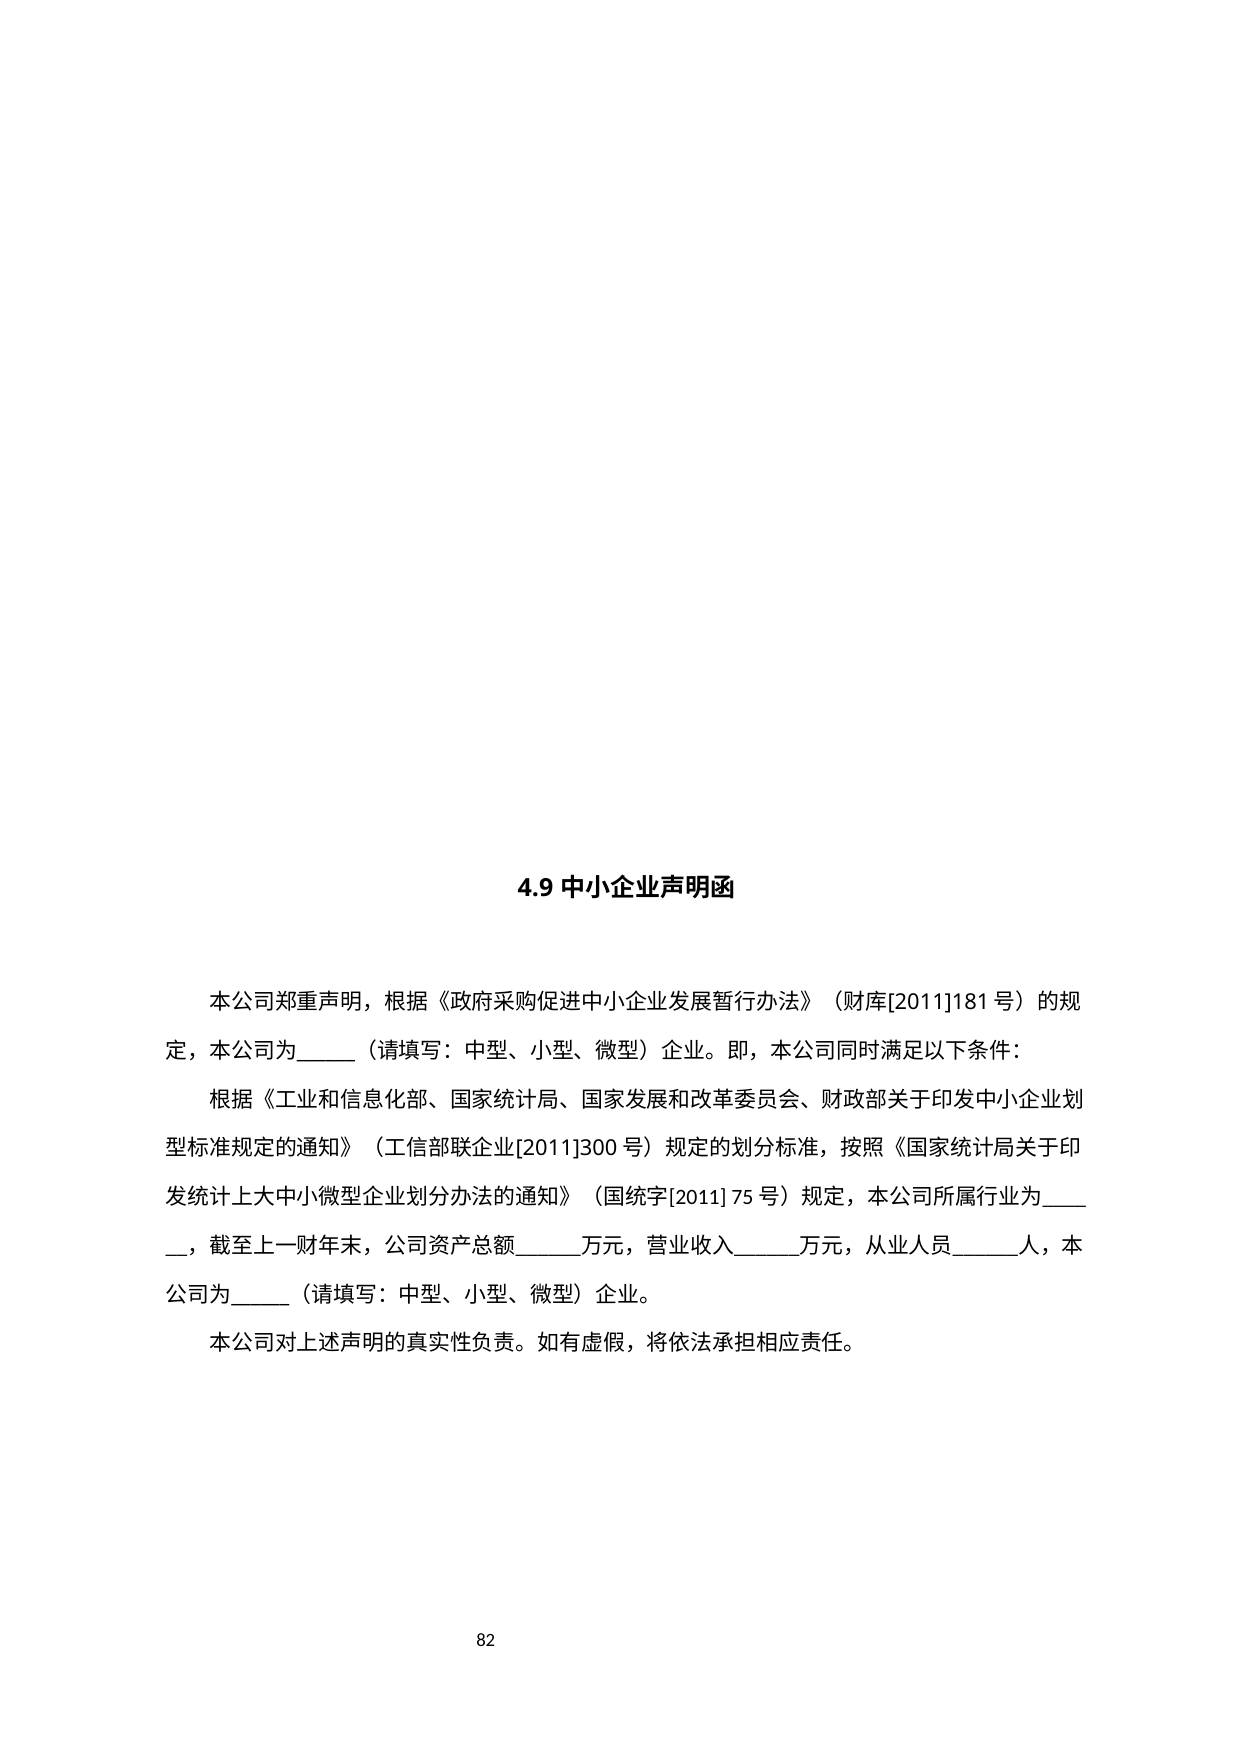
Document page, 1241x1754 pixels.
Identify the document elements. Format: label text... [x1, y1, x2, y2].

text 4.9 中小企业声明函 [165, 853, 1087, 918]
text 本公司郑重声明，根据《政府采购促进中小企业发展暂行办法》（财库[2011]181号）的规定，本公司为______（请填写：中型、小型、微型）企业。即，本公司同时满足以下条件： 根据《工业和信息化部、国家统计局、国家发展和改革委员会、财政部关于印发中小企业划型标准规定的通知》（工信部联企业[2011]300号）规定的划分标准，按照《国家统计局关于印发统计上大中小微型企业划分办法的通知》（国统字[2011] 75号）规定，本公司所属行业为______，截至上一财年末，公司资产总额______万元，营业收入______万元，从业人员______人，本公司为______（请填写：中型、小型、微型）企业。 [165, 984, 1087, 1309]
text 本公司对上述声明的真实性负责。如有虚假，将依法承担相应责任。 [165, 1324, 1087, 1357]
